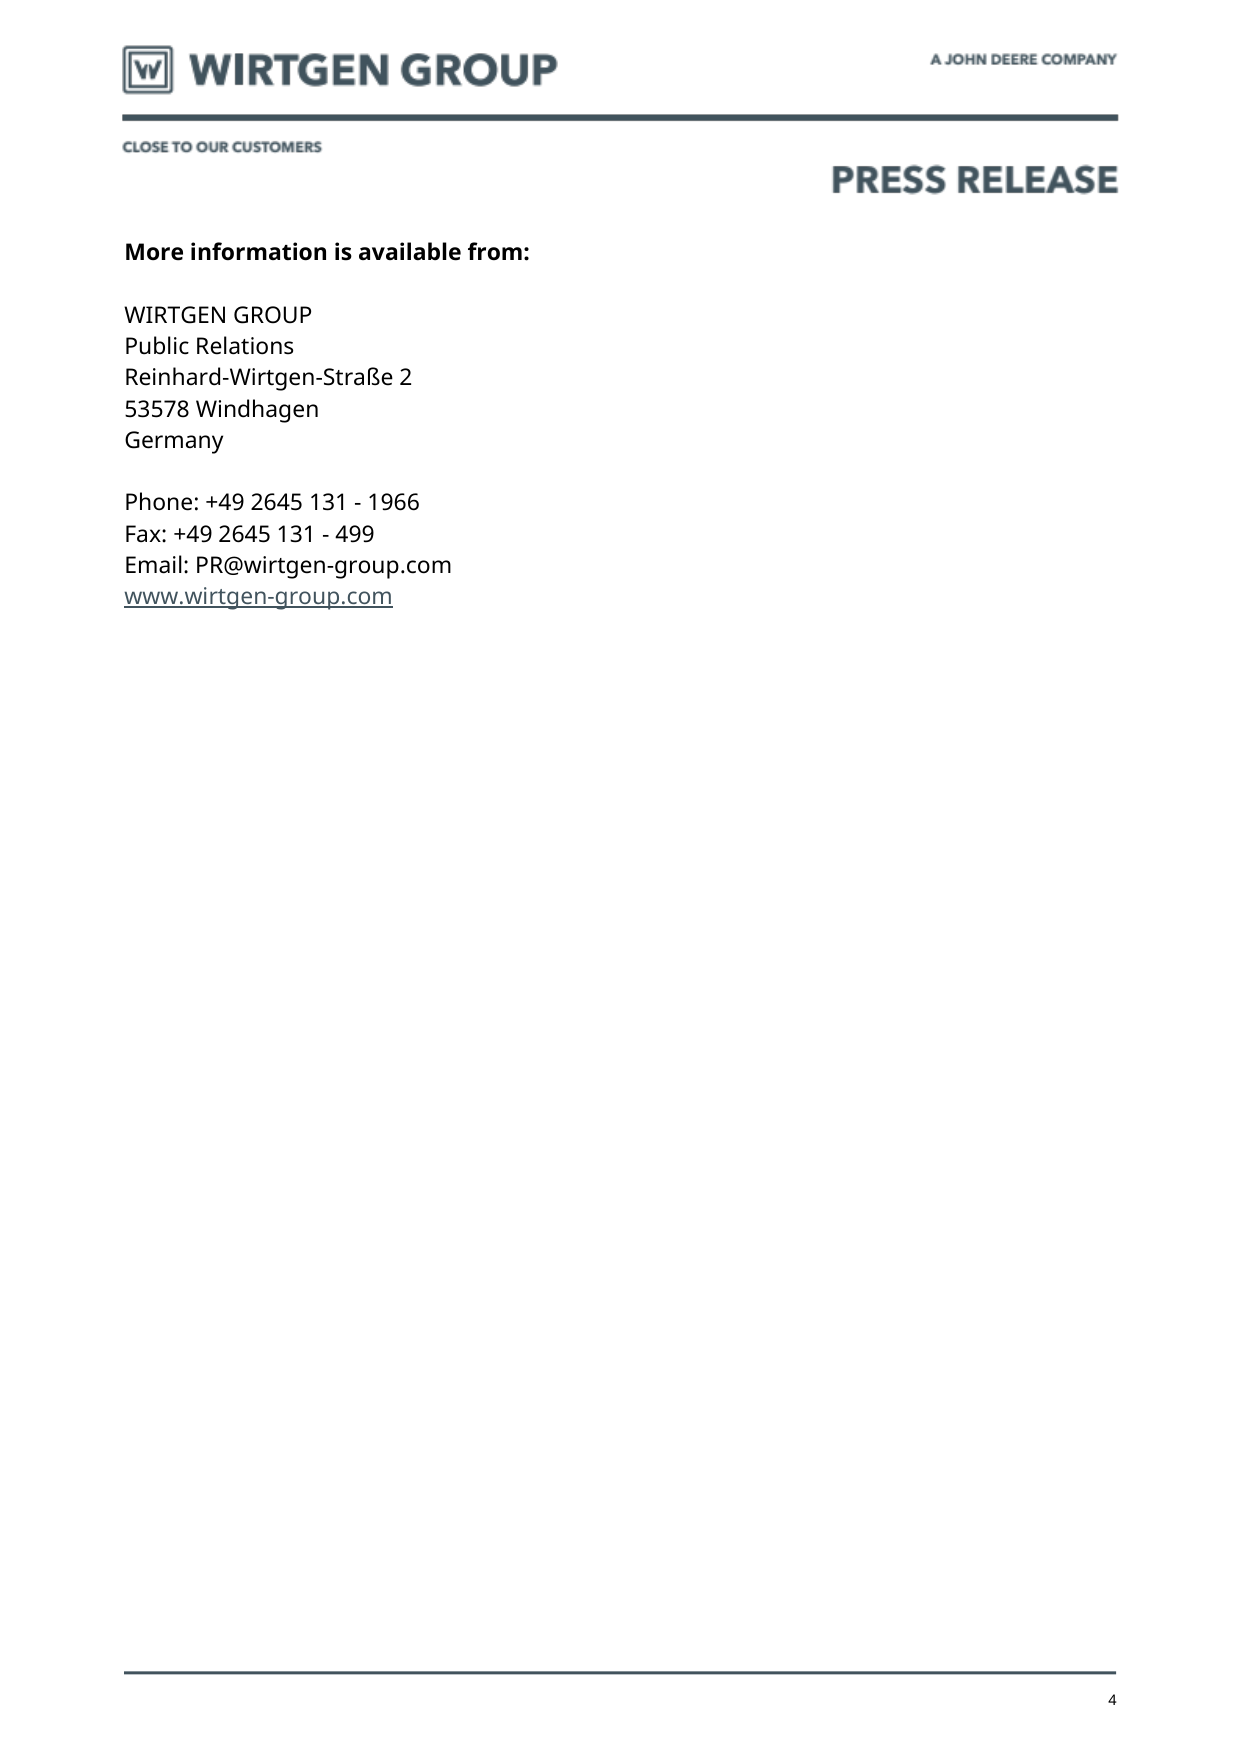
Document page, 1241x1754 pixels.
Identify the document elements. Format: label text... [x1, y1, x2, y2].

text Fax: +49 2645 131 - 499 [124, 517, 1116, 549]
text Public Relations [124, 330, 1116, 361]
text Reinhard-Wirtgen-Straße 2 [124, 361, 1116, 392]
text Email: PR@wirtgen-group.comPR@wirtgen-group.com [124, 549, 1116, 580]
text Germany [124, 424, 1116, 455]
text WIRTGEN GROUP [124, 299, 1116, 330]
text www.wirtgen-group.com [124, 580, 1116, 611]
text More information is available from: [124, 236, 1116, 267]
text 53578 Windhagen [124, 392, 1116, 424]
text Phone: +49 2645 131 - 1966 [124, 486, 1116, 517]
